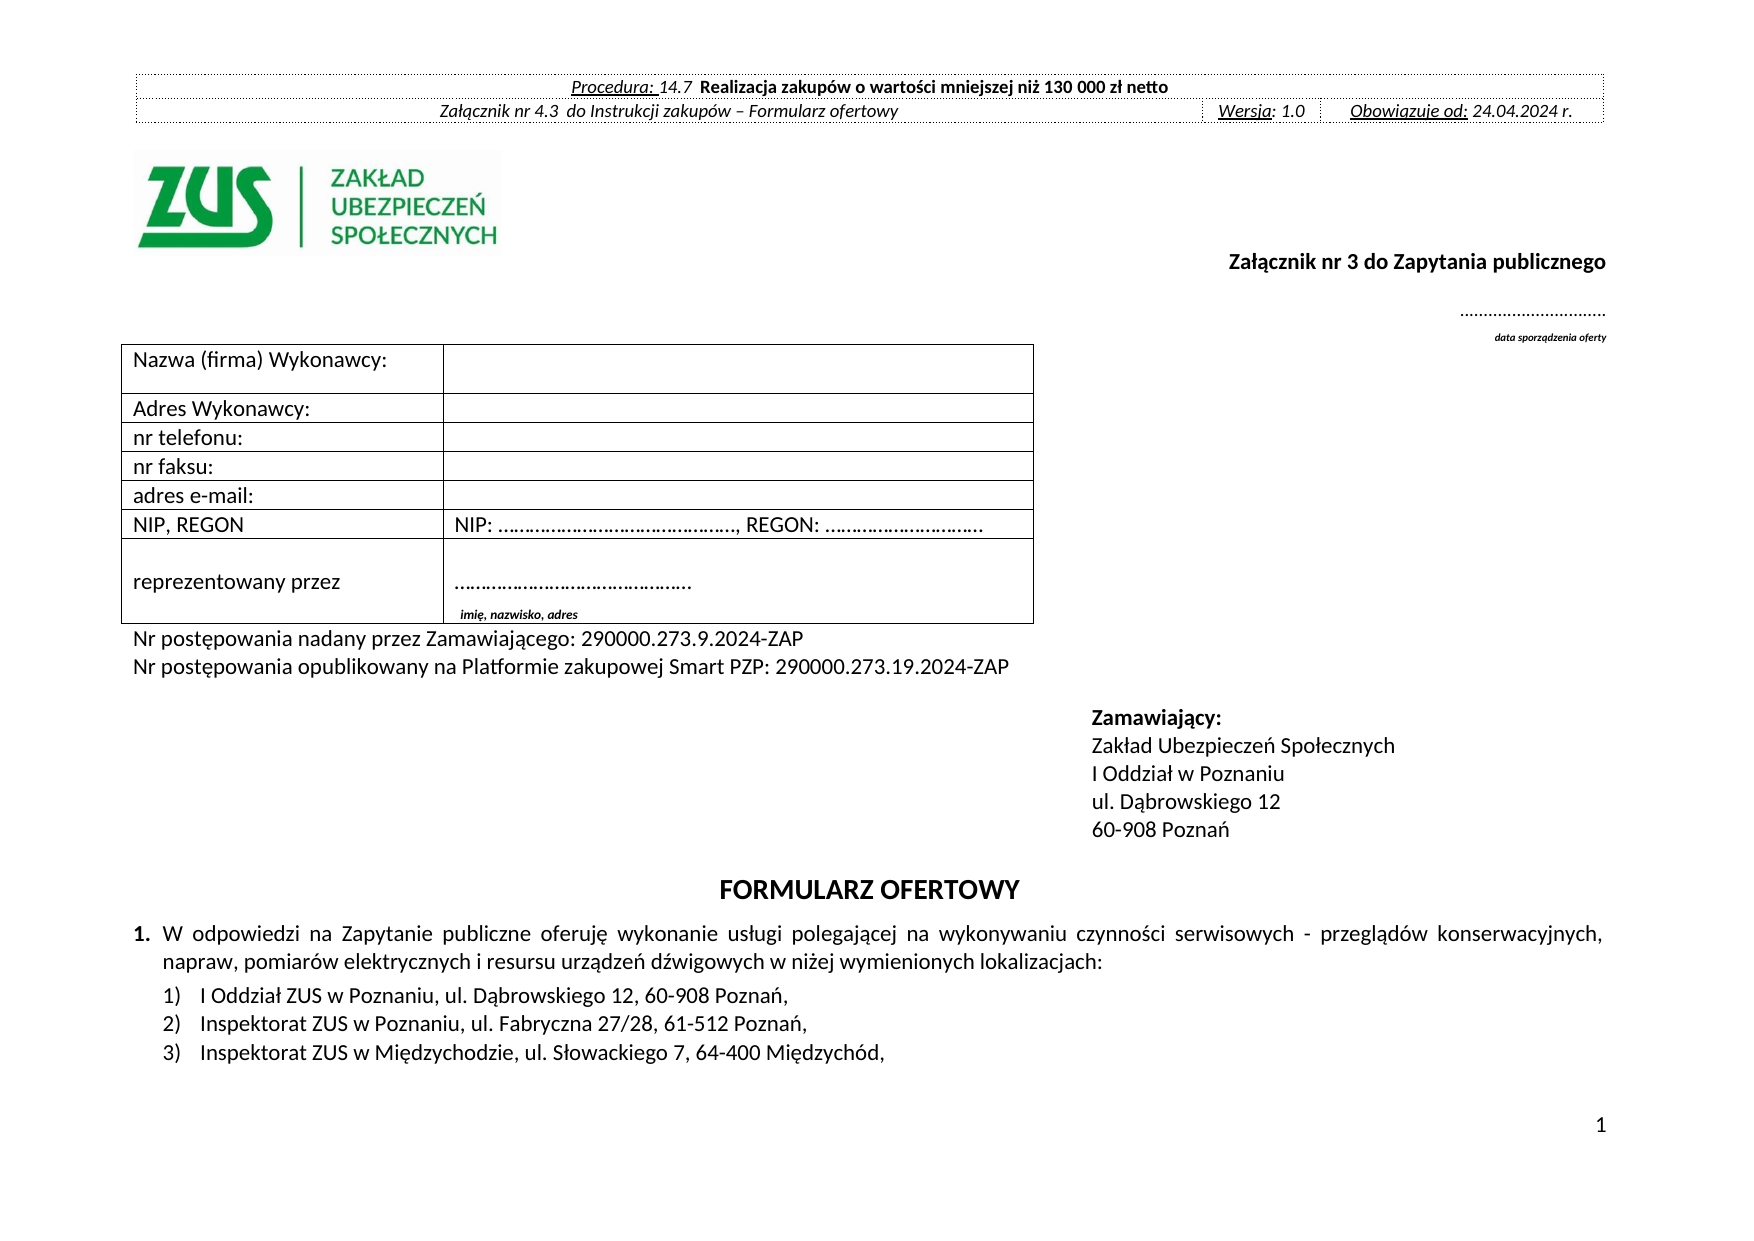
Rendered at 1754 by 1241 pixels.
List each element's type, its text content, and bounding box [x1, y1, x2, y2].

table_cell NIP, REGON [122, 510, 443, 538]
table_cell [444, 394, 1033, 422]
text Nr postępowania opublikowany na Platformie zakupowej Smart PZP: 290000.273.19.2024-ZAP [133, 652, 1606, 680]
text Załącznik nr 3 do Zapytania publicznego [133, 247, 1606, 276]
picture [132, 150, 502, 256]
table_header Nazwa (firma) Wykonawcy: [122, 345, 443, 393]
text 60-908 Poznań [1092, 815, 1606, 843]
text I Oddział w Poznaniu [1092, 759, 1606, 787]
table_header [444, 345, 1033, 393]
list I Oddział ZUS w Poznaniu, ul. Dąbrowskiego 12, 60-908 Poznań, [162, 982, 1606, 1009]
table_cell nr telefonu: [122, 423, 443, 451]
table_cell adres e-mail: [122, 481, 443, 509]
table_cell [444, 423, 1033, 451]
text ul. Dąbrowskiego 12 [1092, 787, 1606, 815]
list W odpowiedzi na Zapytanie publiczne oferuję wykonanie usługi polegającej na wykonywaniu czynności serwisowych - przeglądów konserwacyjnych, napraw, pomiarów elektrycznych i resursu urządzeń dźwigowych w niżej wymienionych lokalizacjach: [133, 919, 1606, 975]
text FORMULARZ OFERTOWY [133, 871, 1606, 907]
table_cell ……………………………………… imię, nazwisko, adres [444, 539, 1033, 623]
list Inspektorat ZUS w Poznaniu, ul. Fabryczna 27/28, 61-512 Poznań, [162, 1009, 1606, 1038]
table_cell reprezentowany przez [122, 539, 443, 623]
table_cell nr faksu: [122, 452, 443, 480]
text Zakład Ubezpieczeń Społecznych [1092, 731, 1606, 759]
list Inspektorat ZUS w Międzychodzie, ul. Słowackiego 7, 64-400 Międzychód, [162, 1038, 1606, 1066]
text Zamawiający: [1018, 703, 1606, 731]
text data sporządzenia oferty [133, 321, 1606, 344]
table_cell Adres Wykonawcy: [122, 394, 443, 422]
text ............................... [133, 298, 1606, 321]
text Nr postępowania nadany przez Zamawiającego: 290000.273.9.2024-ZAP [133, 624, 1606, 652]
table_cell [444, 481, 1033, 509]
table_cell [444, 452, 1033, 480]
table_cell NIP: ………………………………………, REGON: ………………………… [444, 510, 1033, 538]
